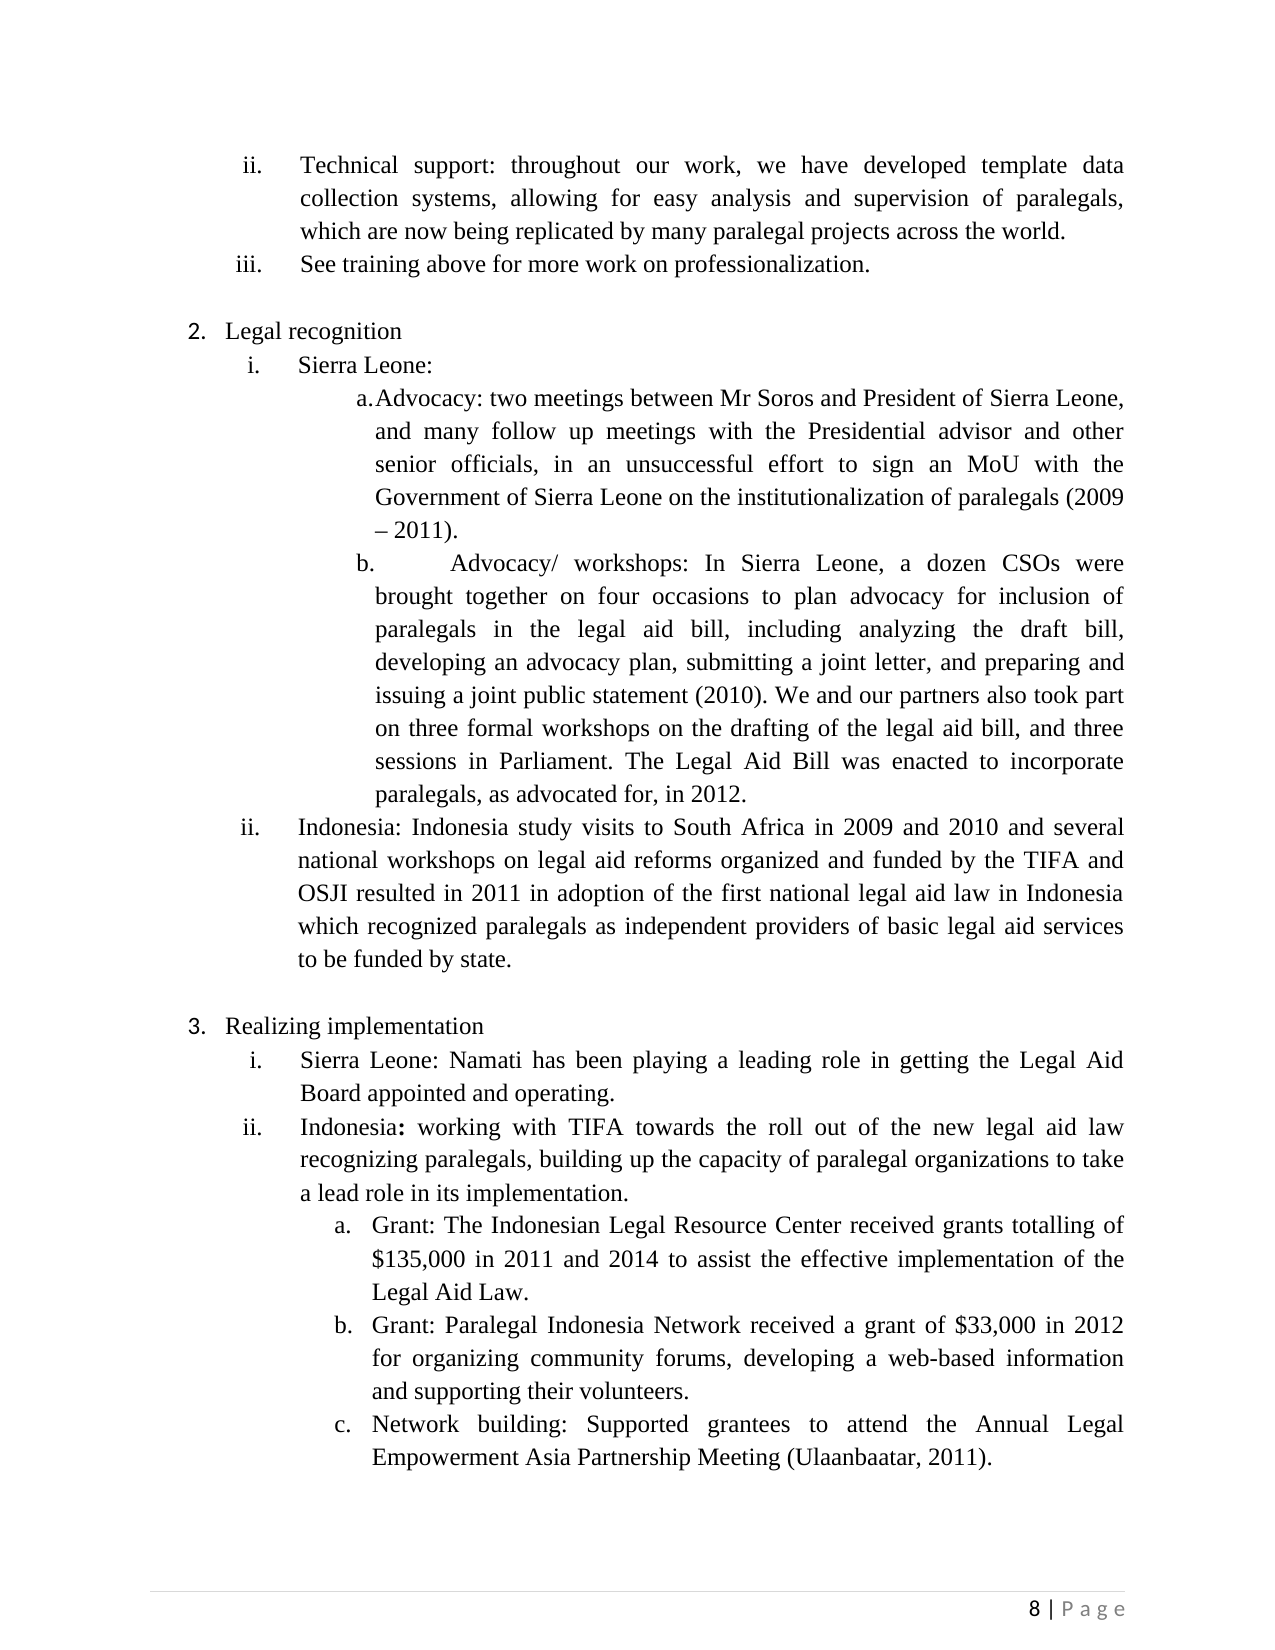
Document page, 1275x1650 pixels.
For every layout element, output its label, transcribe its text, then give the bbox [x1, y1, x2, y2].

list Indonesia: Indonesia study visits to South Africa in 2009 and 2010 and several national workshops on legal aid reforms organized and funded by the TIFA and OSJI resulted in 2011 in adoption of the first national legal aid law in Indonesia which recognized paralegals as independent providers of basic legal aid services to be funded by state. [260, 812, 1125, 973]
list Sierra Leone: Namati has been playing a leading role in getting the Legal Aid Board appointed and operating. [262, 1046, 1125, 1107]
list Technical support: throughout our work, we have developed template data collection systems, allowing for easy analysis and supervision of paralegals, which are now being replicated by many paralegal projects across the world. [262, 150, 1125, 245]
list Advocacy: two meetings between Mr Soros and President of Sierra Leone, and many follow up meetings with the Presidential advisor and other senior officials, in an unsuccessful effort to sign an MoU with the Government of Sierra Leone on the institutionalization of paralegals (2009 – 2011). [356, 383, 1125, 544]
list Legal recognition [187, 315, 1125, 346]
list Advocacy/ workshops: In Sierra Leone, a dozen CSOs were brought together on four occasions to plan advocacy for inclusion of paralegals in the legal aid bill, including analyzing the draft bill, developing an advocacy plan, submitting a joint letter, and preparing and issuing a joint public statement (2010). We and our partners also took part on three formal workshops on the drafting of the legal aid bill, and three sessions in Parliament. The Legal Aid Bill was enacted to incorporate paralegals, as advocated for, in 2012. [356, 548, 1125, 808]
list Grant: Paralegal Indonesia Network received a grant of $33,000 in 2012 for organizing community forums, developing a web-based information and supporting their volunteers. [334, 1310, 1125, 1404]
list Network building: Supported grantees to attend the Annual Legal Empowerment Asia Partnership Meeting (Ulaanbaatar, 2011). [334, 1409, 1125, 1471]
list See training above for more work on professionalization. [262, 249, 1125, 278]
list Grant: The Indonesian Legal Resource Center received grants totalling of $135,000 in 2011 and 2014 to assist the effective implementation of the Legal Aid Law. [334, 1211, 1125, 1305]
list Indonesia: working with TIFA towards the roll out of the new legal aid law recognizing paralegals, building up the capacity of paralegal organizations to take a lead role in its implementation. [262, 1112, 1125, 1206]
list Sierra Leone: [260, 350, 1125, 379]
list Realizing implementation [187, 1011, 1125, 1041]
